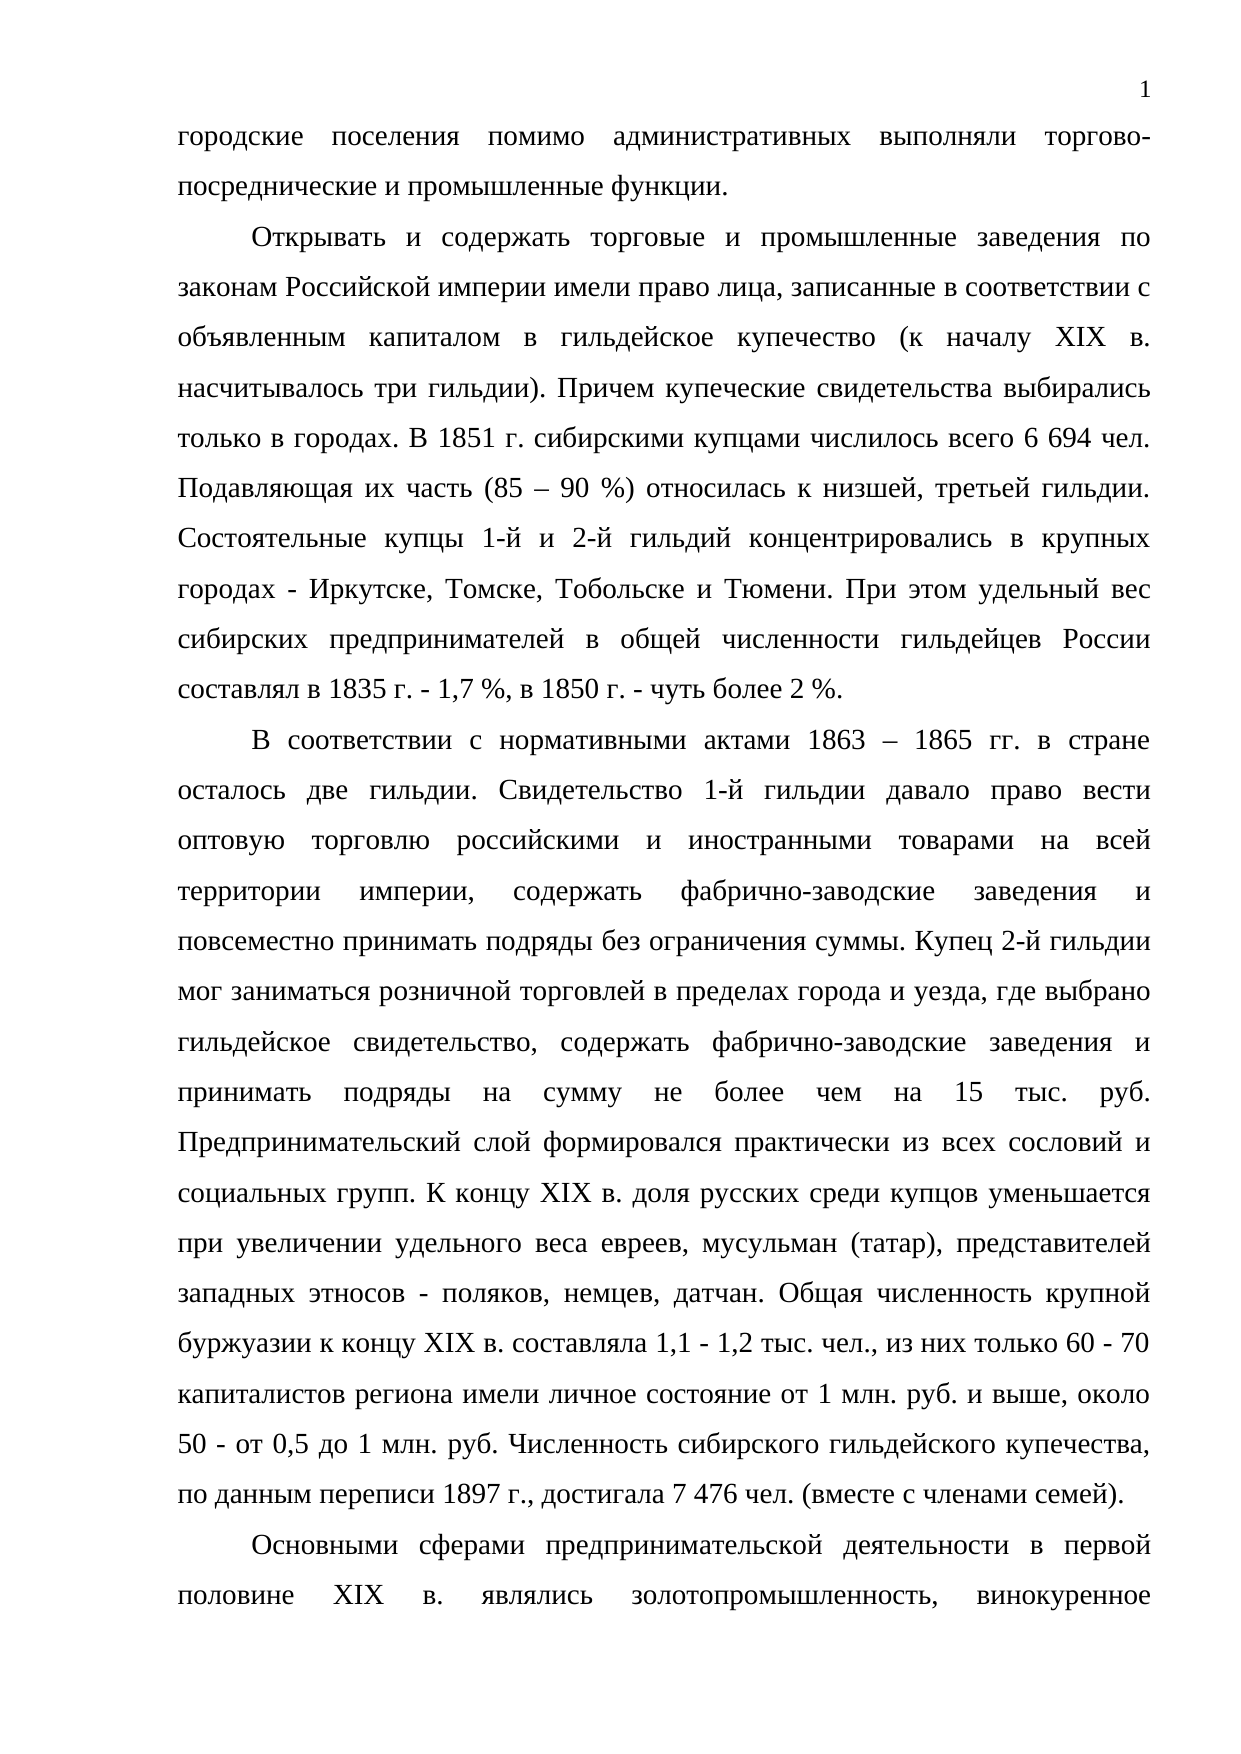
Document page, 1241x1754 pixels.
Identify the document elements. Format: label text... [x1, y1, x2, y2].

text В соответствии с нормативными актами 1863 – 1865 гг. в стране осталось две гильдии. Свидетельство 1-й гильдии давало право вести оптовую торговлю российскими и иностранными товарами на всей территории империи, содержать фабрично-заводские заведения и повсеместно принимать подряды без ограничения суммы. Купец 2-й гильдии мог заниматься розничной торговлей в пределах города и уезда, где выбрано гильдейское свидетельство, содержать фабрично-заводские заведения и принимать подряды на сумму не более чем на 15 тыс. руб. Предпринимательский слой формировался практически из всех сословий и социальных групп. К концу XIX в. доля русских среди купцов уменьшается при увеличении удельного веса евреев, мусульман (татар), представителей западных этносов - поляков, немцев, датчан. Общая численность крупной буржуазии к концу XIX в. составляла 1,1 - 1,2 тыс. чел., из них только 60 - 70 капиталистов региона имели личное состояние от 1 млн. руб. и выше, около 50 - от 0,5 до 1 млн. руб. Численность сибирского гильдейского купечества, по данным переписи 1897 г., достигала 7 476 чел. (вместе с членами семей). [177, 722, 1152, 1510]
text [177, 1527, 1152, 1611]
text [177, 118, 1152, 202]
text Открывать и содержать торговые и промышленные заведения по законам Российской империи имели право лица, записанные в соответствии с объявленным капиталом в гильдейское купечество (к началу XIX в. насчитывалось три гильдии). Причем купеческие свидетельства выбирались только в городах. В 1851 г. сибирскими купцами числилось всего 6 694 чел. Подавляющая их часть (85 – 90 %) относилась к низшей, третьей гильдии. Состоятельные купцы 1-й и 2-й гильдий концентрировались в крупных городах - Иркутске, Томске, Тобольске и Тюмени. При этом удельный вес сибирских предпринимателей в общей численности гильдейцев России составлял в 1835 г. - 1,7 %, в 1850 г. - чуть более 2 %. [177, 219, 1152, 705]
